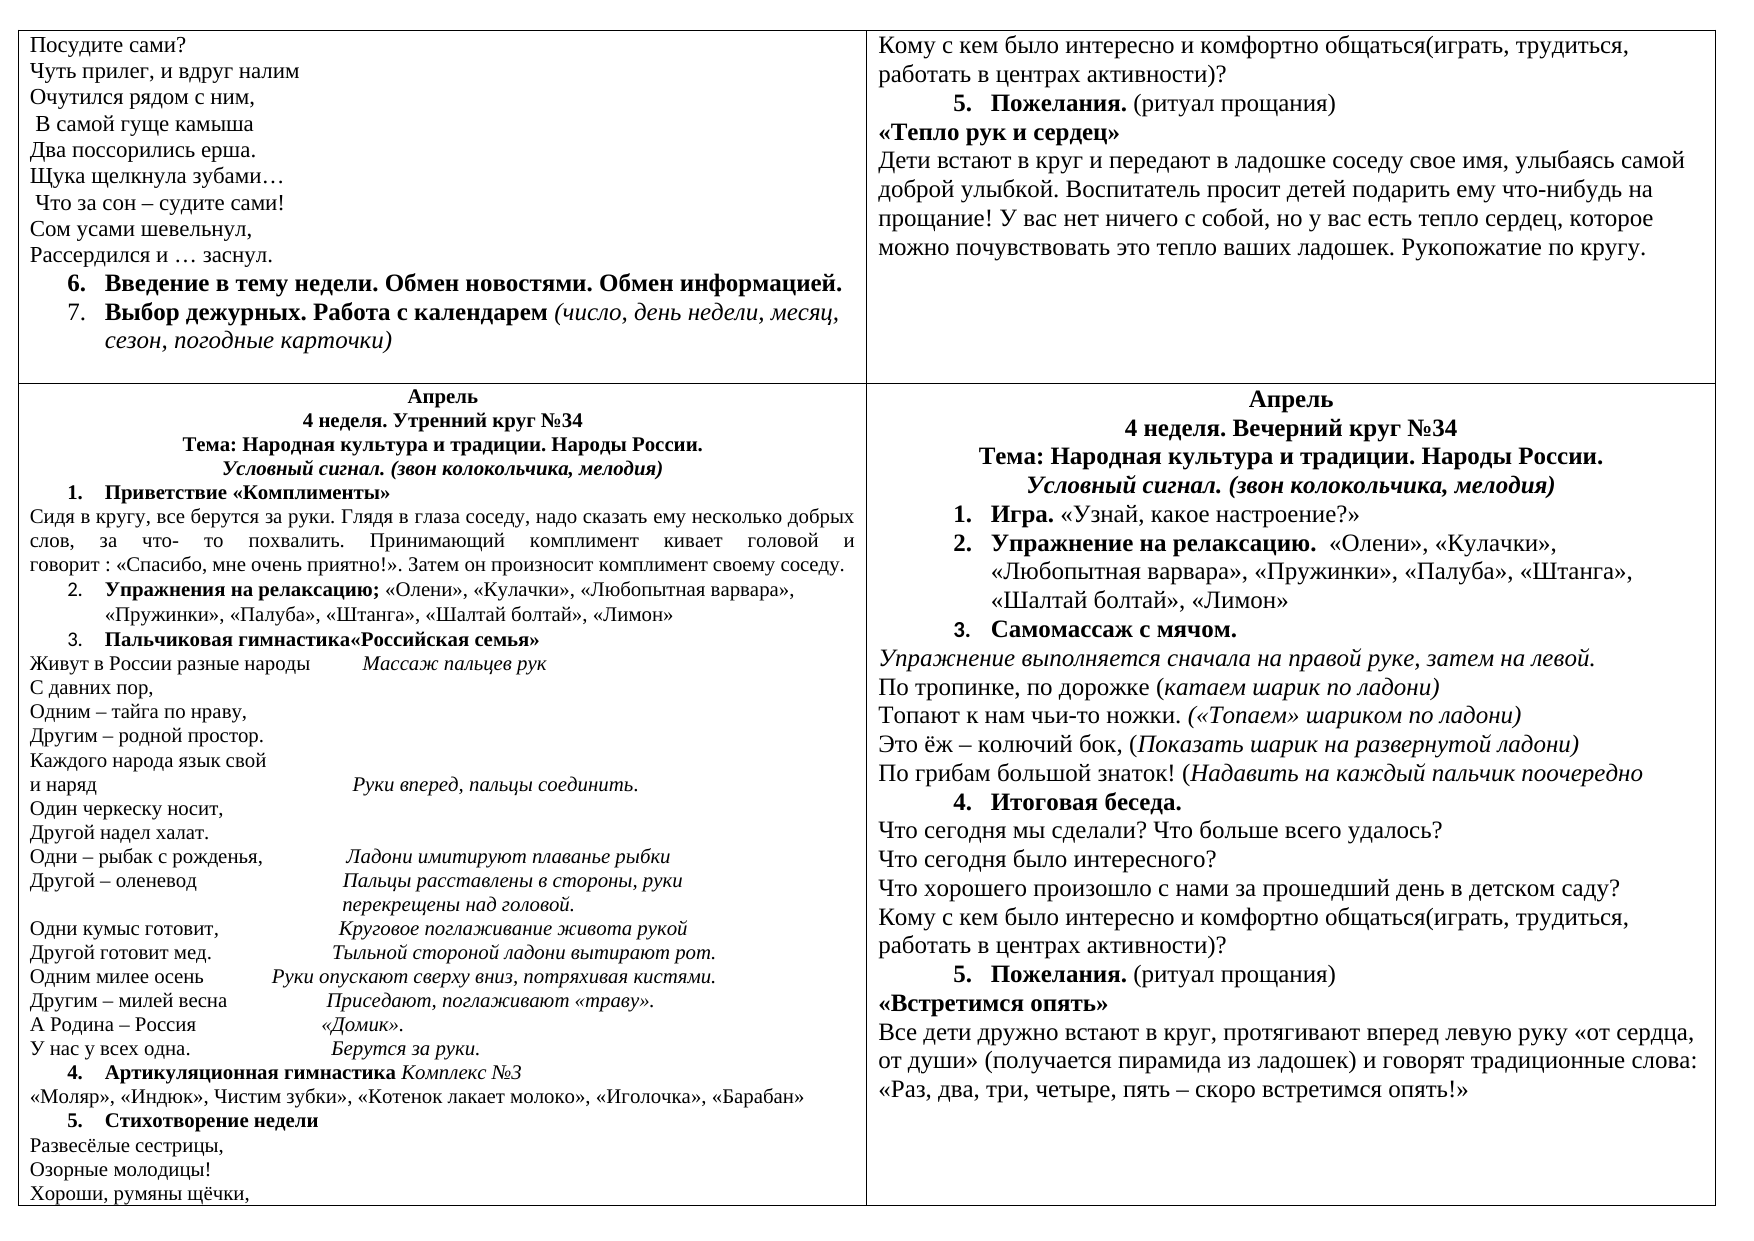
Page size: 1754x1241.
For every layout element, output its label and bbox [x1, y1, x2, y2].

table_cell [867, 384, 1715, 1205]
table_cell [19, 31, 866, 383]
table_cell [867, 31, 1715, 383]
table_cell [19, 384, 866, 1205]
